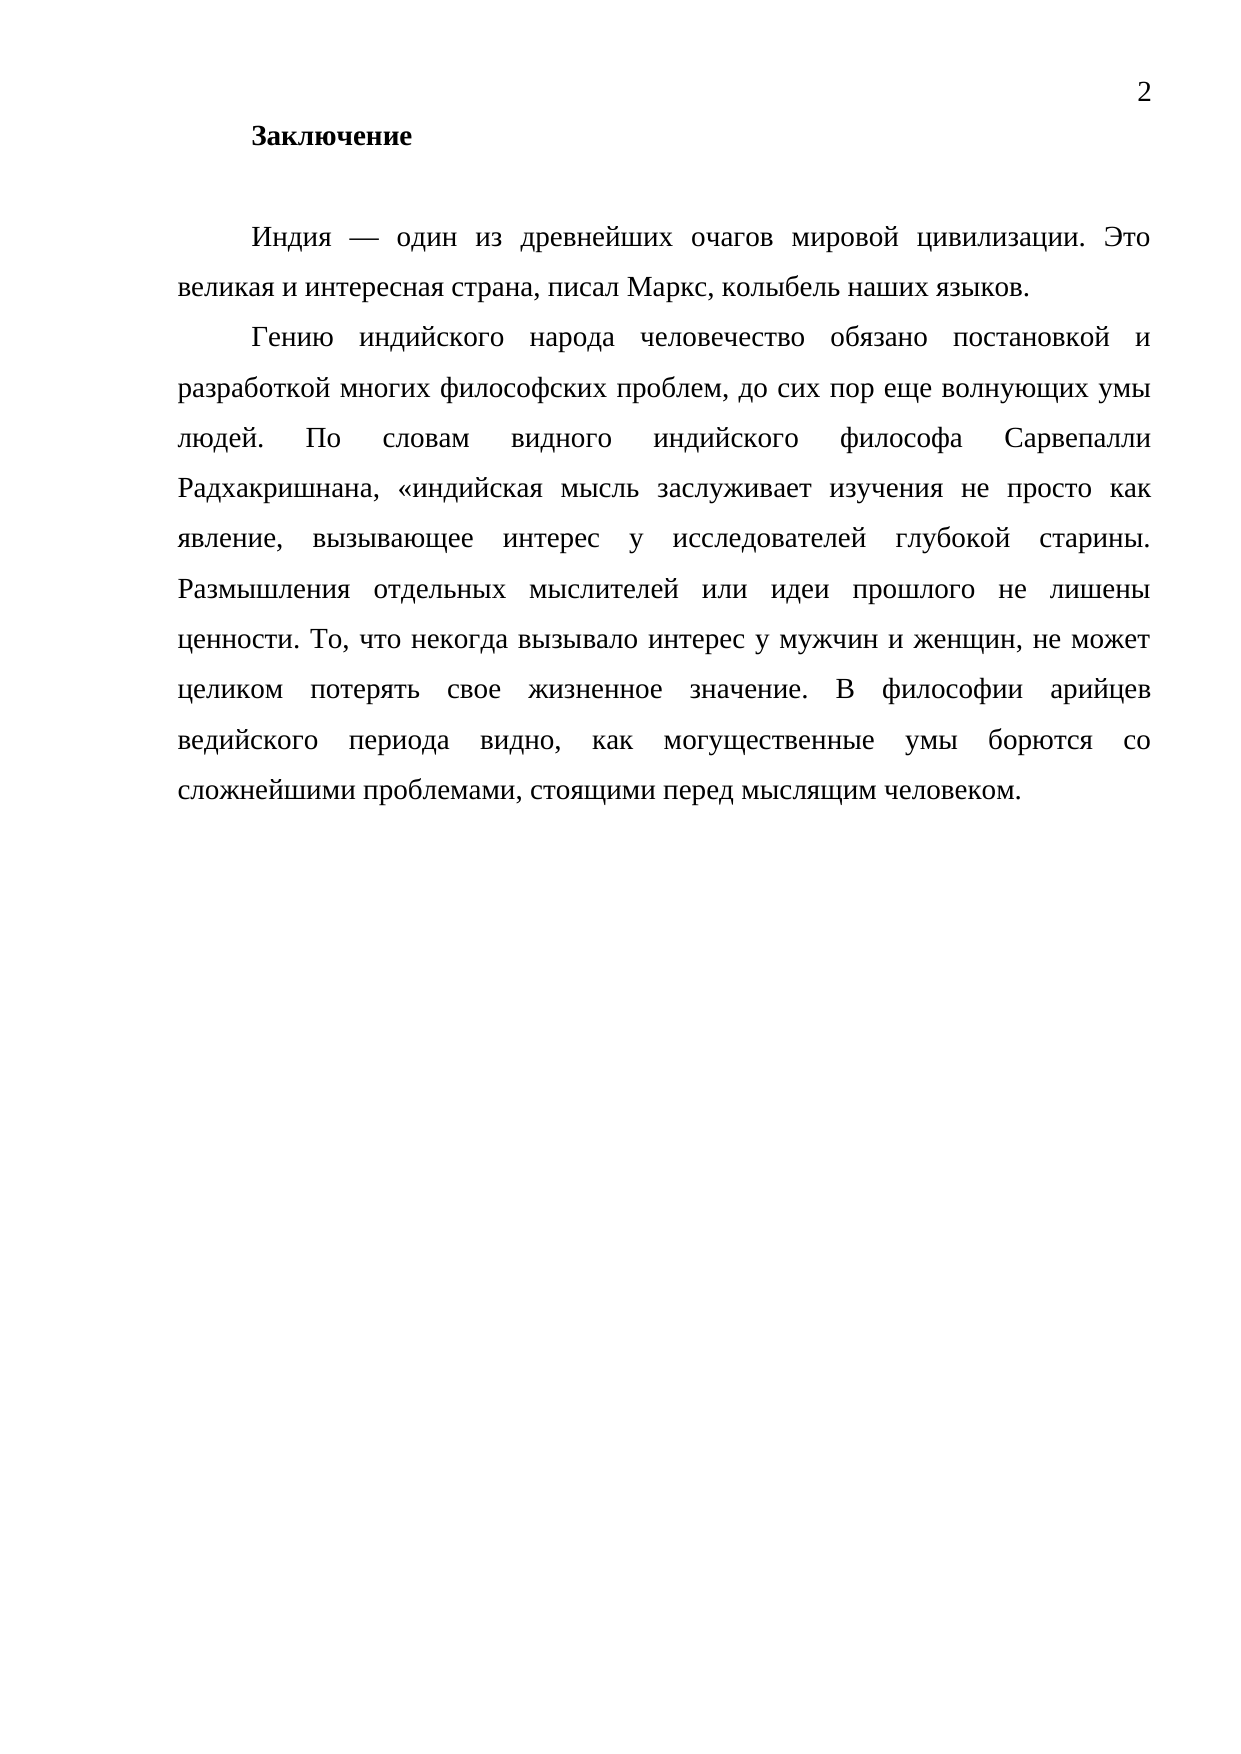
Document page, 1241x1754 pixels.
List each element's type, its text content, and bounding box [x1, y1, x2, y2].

text Индия — один из древнейших очагов мировой цивилизации. Это великая и интересная страна, писал Маркс, колыбель наших языков. [177, 219, 1152, 303]
text Гению индийского народа человечество обязано постановкой и разработкой многих философских проблем, до сих пор еще волнующих умы людей. По словам видного индийского философа Сарвепалли Радхакришнана, «индийская мысль заслуживает изучения не просто как явление, вызывающее интерес у исследователей глубокой старины. Размышления отдельных мыслителей или идеи прошлого не лишены ценности. То, что некогда вызывало интерес у мужчин и женщин, не может целиком потерять свое жизненное значение. В философии арийцев ведийского периода видно, как могущественные умы борются со сложнейшими проблемами, стоящими перед мыслящим человеком. [177, 319, 1152, 806]
text Заключение [177, 118, 1152, 152]
